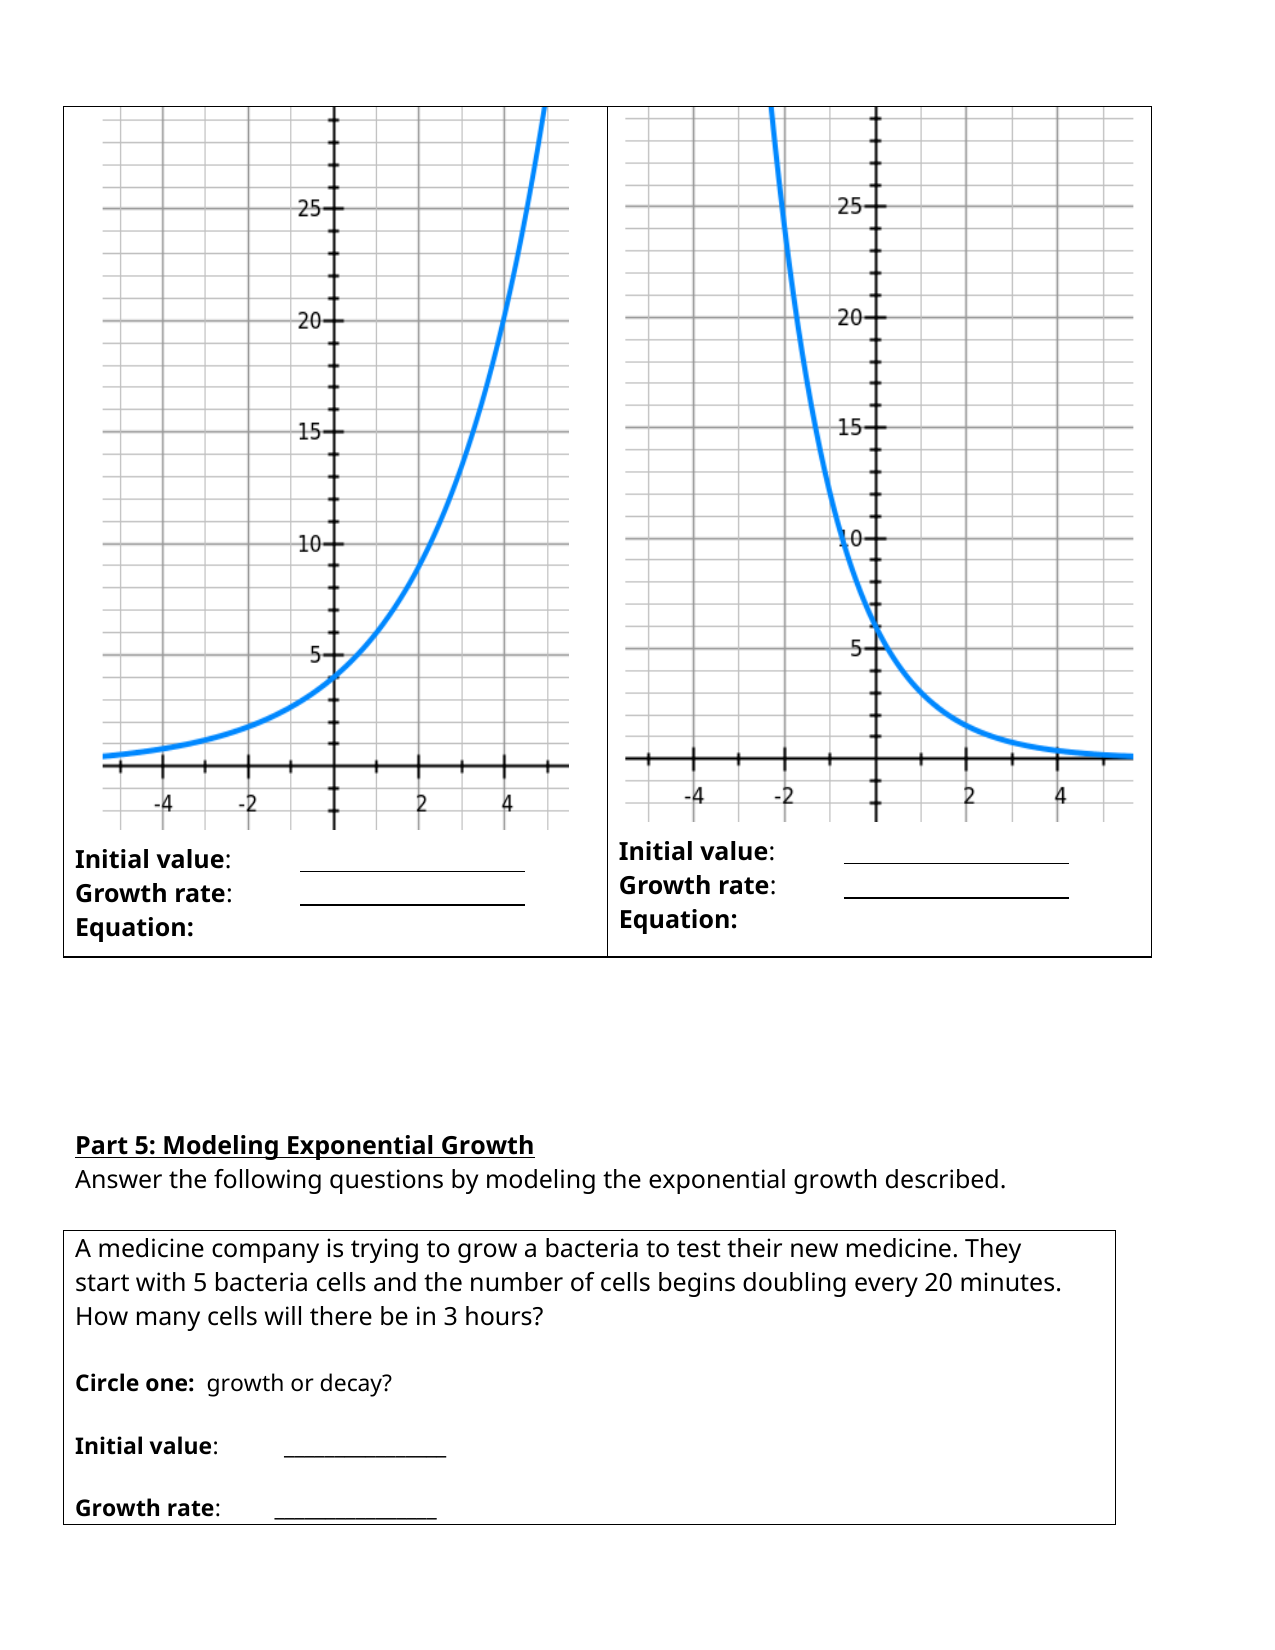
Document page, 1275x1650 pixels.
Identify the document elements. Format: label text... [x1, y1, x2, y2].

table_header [64, 1231, 1115, 1523]
text Answer the following questions by modeling the exponential growth described. [75, 1162, 1237, 1196]
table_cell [608, 107, 1151, 956]
picture [102, 107, 569, 830]
picture [625, 107, 1134, 822]
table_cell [64, 107, 607, 956]
text Part 5: Modeling Exponential Growth [75, 1128, 1237, 1162]
